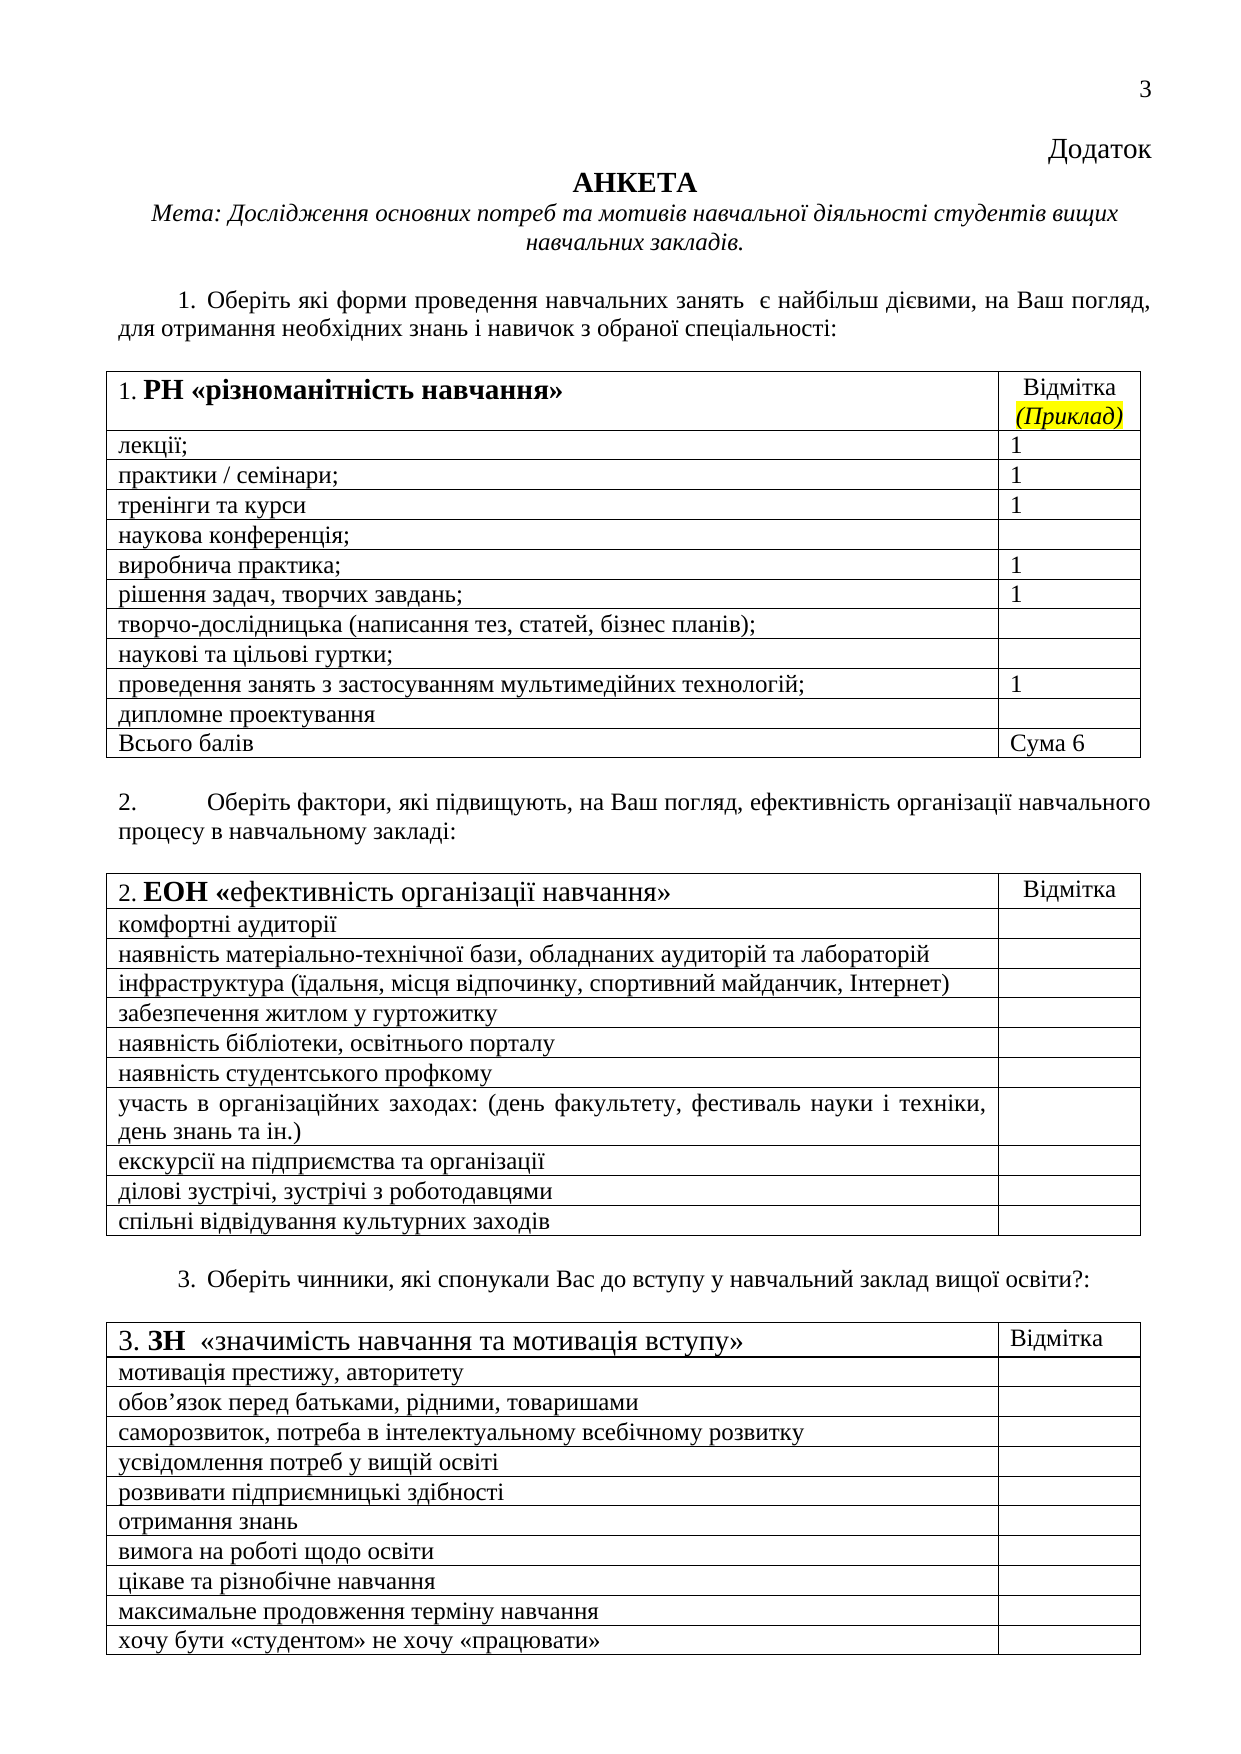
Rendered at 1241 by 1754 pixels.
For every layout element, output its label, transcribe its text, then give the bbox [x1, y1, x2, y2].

table_cell [999, 998, 1140, 1027]
table_cell проведення занять з застосуванням мультимедійних технологій; [107, 669, 998, 698]
table_cell виробнича практика; [107, 550, 998, 578]
list Оберіть фактори, які підвищують, на Ваш погляд, ефективність організації навчального процесу в навчальному закладі: [118, 787, 1152, 844]
text Додаток [118, 131, 1152, 165]
table_cell вимога на роботі щодо освіти [107, 1536, 998, 1565]
table_cell обов’язок перед батьками, рідними, товаришами [107, 1387, 998, 1416]
table_cell [999, 1028, 1140, 1057]
table_cell 1 [999, 550, 1140, 578]
table_cell [999, 1596, 1140, 1624]
table_cell [999, 939, 1140, 967]
table_cell [999, 1506, 1140, 1535]
table_cell усвідомлення потреб у вищій освіті [107, 1447, 998, 1476]
table_cell саморозвиток, потреба в інтелектуальному всебічному розвитку [107, 1417, 998, 1446]
table_cell розвивати підприємницькі здібності [107, 1477, 998, 1505]
list Оберіть які форми проведення навчальних занять є найбільш дієвими, на Ваш погляд, для отримання необхідних знань і навичок з обраної спеціальності: [118, 285, 1152, 342]
table_cell [999, 1447, 1140, 1476]
table_cell спільні відвідування культурних заходів [107, 1206, 998, 1234]
table_cell наявність бібліотеки, освітнього порталу [107, 1028, 998, 1057]
table_cell 1 [999, 460, 1140, 489]
table_header 1. РН «різноманітність навчання» [107, 372, 998, 429]
table_cell ділові зустрічі, зустрічі з роботодавцями [107, 1176, 998, 1205]
table_cell [999, 1358, 1140, 1386]
table_cell творчо-дослідницька (написання тез, статей, бізнес планів); [107, 609, 998, 638]
table_header Відмітка (Приклад) [999, 372, 1140, 429]
table_cell хочу бути «студентом» не хочу «працювати» [107, 1626, 998, 1654]
table_cell забезпечення житлом у гуртожитку [107, 998, 998, 1027]
table_cell [999, 1058, 1140, 1087]
table_cell практики / семінари; [107, 460, 998, 489]
table_cell [999, 1088, 1140, 1145]
table_cell мотивація престижу, авторитету [107, 1358, 998, 1386]
table_cell 1 [999, 580, 1140, 608]
table_cell [999, 1206, 1140, 1234]
table_cell дипломне проектування [107, 699, 998, 727]
table_cell рішення задач, творчих завдань; [107, 580, 998, 608]
table_header 3. ЗН «значимість навчання та мотивація вступу» [107, 1323, 998, 1356]
table_cell 1 [999, 669, 1140, 698]
table_cell цікаве та різнобічне навчання [107, 1566, 998, 1595]
table_cell комфортні аудиторії [107, 909, 998, 938]
table_cell максимальне продовження терміну навчання [107, 1596, 998, 1624]
table_cell [999, 1477, 1140, 1505]
table_cell [999, 699, 1140, 727]
table_cell 1 [999, 431, 1140, 459]
table_cell [999, 609, 1140, 638]
table_cell наукова конференція; [107, 520, 998, 549]
table_cell екскурсії на підприємства та організації [107, 1146, 998, 1175]
table_cell 1 [999, 490, 1140, 519]
table_cell [999, 520, 1140, 549]
table_cell [999, 969, 1140, 997]
table_cell наявність студентського профкому [107, 1058, 998, 1087]
table_cell [999, 1387, 1140, 1416]
text Мета: Дослідження основних потреб та мотивів навчальної діяльності студентів вищих навчальних закладів. [118, 198, 1152, 256]
table_header Відмітка [999, 874, 1140, 908]
table_cell участь в організаційних заходах: (день факультету, фестиваль науки і техніки, день знань та ін.) [107, 1088, 998, 1145]
table_header 2. ЕОН «ефективність організації навчання» [107, 874, 998, 908]
table_cell наукові та цільові гуртки; [107, 639, 998, 668]
table_cell лекції; [107, 431, 998, 459]
table_cell тренінги та курси [107, 490, 998, 519]
table_cell [999, 1536, 1140, 1565]
table_cell інфраструктура (їдальня, місця відпочинку, спортивний майданчик, Інтернет) [107, 969, 998, 997]
table_cell наявність матеріально-технічної бази, обладнаних аудиторій та лабораторій [107, 939, 998, 967]
table_cell [999, 1176, 1140, 1205]
table_cell [999, 1417, 1140, 1446]
text АНКЕТА [118, 165, 1152, 198]
table_cell Всього балів [107, 729, 998, 757]
list Оберіть чинники, які спонукали Вас до вступу у навчальний заклад вищої освіти?: [118, 1264, 1152, 1293]
table_cell [999, 909, 1140, 938]
table_cell [999, 1146, 1140, 1175]
table_cell [999, 639, 1140, 668]
table_cell [999, 1566, 1140, 1595]
table_header Відмітка [999, 1323, 1140, 1356]
table_cell отримання знань [107, 1506, 998, 1535]
table_cell Сума 6 [999, 729, 1140, 757]
table_cell [999, 1626, 1140, 1654]
